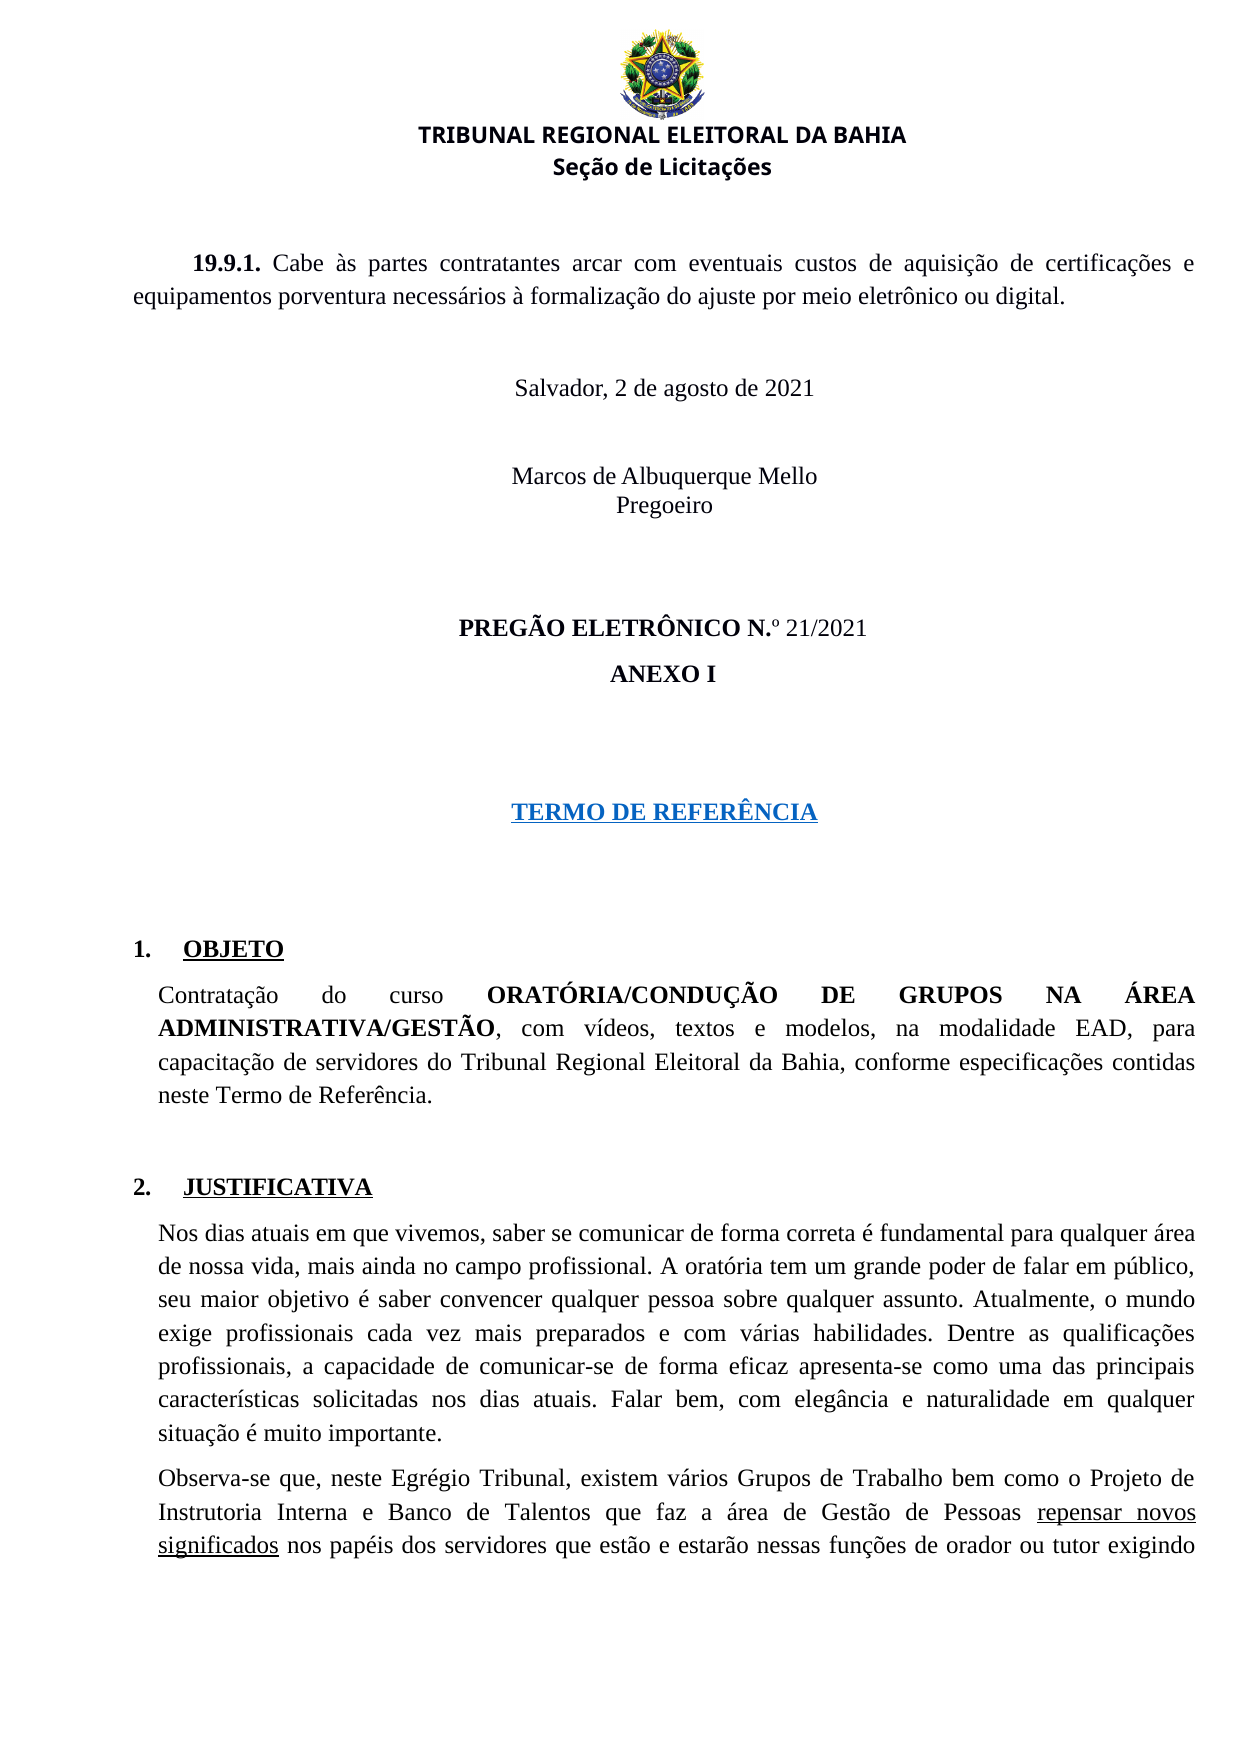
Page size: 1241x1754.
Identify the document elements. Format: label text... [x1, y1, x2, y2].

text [158, 1460, 1196, 1560]
list OBJETO [133, 931, 1196, 964]
text PREGÃO ELETRÔNICO N.º [133, 610, 1193, 643]
text ANEXO I [133, 656, 1193, 689]
list JUSTIFICATIVA [133, 1168, 1196, 1202]
text TERMO DE REFERÊNCIA [133, 793, 1196, 827]
text Marcos de Albuquerque Mello [133, 461, 1196, 490]
text Pregoeiro [133, 490, 1196, 518]
text Nos dias atuais em que vivemos, saber se comunicar de forma correta é fundamental para qualquer área de nossa vida, mais ainda no campo profissional. A oratória tem um grande poder de falar em público, seu maior objetivo é saber convencer qualquer pessoa sobre qualquer assunto. Atualmente, o mundo exige profissionais cada vez mais preparados e com várias habilidades. Dentre as qualificações profissionais, a capacidade de comunicar-se de forma eficaz apresenta-se como uma das principais características solicitadas nos dias atuais. Falar bem, com elegância e naturalidade em qualquer situação é muito importante. [158, 1214, 1196, 1448]
text Contratação do curso ORATÓRIA/CONDUÇÃO DE GRUPOS NA ÁREA ADMINISTRATIVA/GESTÃO, com vídeos, textos e modelos, na modalidade EAD, para capacitação de servidores do Tribunal Regional Eleitoral da Bahia, conforme especificações contidas neste Termo de Referência. [158, 977, 1196, 1110]
text 19.9.1. Cabe às partes contratantes arcar com eventuais custos de aquisição de certificações e equipamentos porventura necessários à formalização do ajuste por meio eletrônico ou digital. [133, 244, 1196, 311]
text Salvador, 2 de agosto de 2021 [133, 369, 1196, 403]
